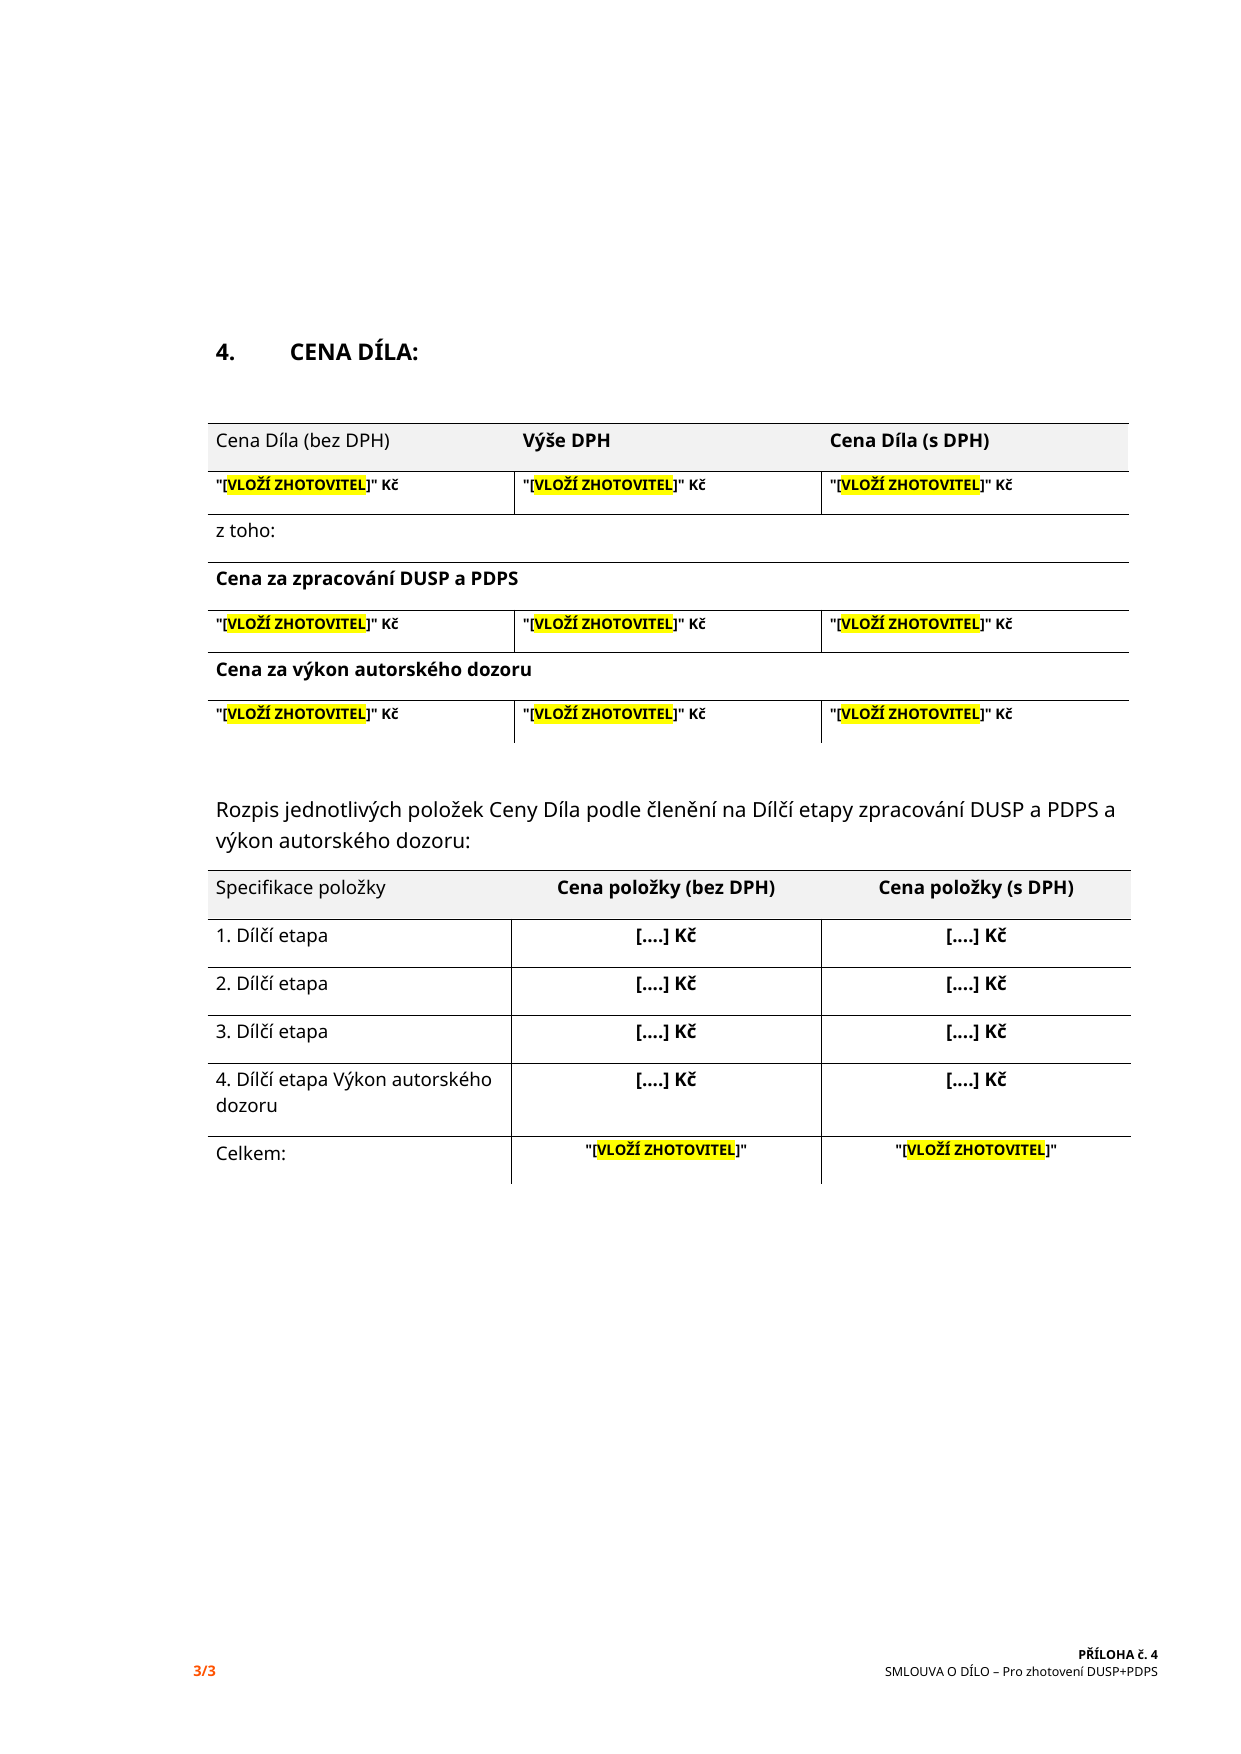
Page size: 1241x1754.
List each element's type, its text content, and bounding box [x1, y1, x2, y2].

text 4. Cena Díla: [216, 336, 1122, 367]
table_cell Cena za výkon autorského dozoru [208, 653, 1128, 700]
table_header Specifikace položky [208, 871, 511, 918]
table_cell [....] Kč [822, 920, 1131, 966]
table_cell "[VLOŽÍ ZHOTOVITEL]" Kč [822, 611, 1128, 652]
table_cell [....] Kč [512, 1064, 821, 1136]
table_cell [....] Kč [512, 1016, 821, 1062]
table_cell 1. Dílčí etapa [208, 920, 511, 966]
table_header Výše DPH [514, 424, 821, 471]
table_cell [....] Kč [822, 968, 1131, 1014]
table_cell [....] Kč [822, 1016, 1131, 1062]
table_header Cena Díla (s DPH) [821, 424, 1128, 471]
table_cell [....] Kč [512, 920, 821, 966]
table_cell "[VLOŽÍ ZHOTOVITEL]" [512, 1137, 821, 1184]
table_cell Cena za zpracování DUSP a PDPS [208, 563, 1128, 609]
table_header Cena položky (bez DPH) [511, 871, 821, 918]
table_cell Celkem: [208, 1137, 511, 1184]
table_cell "[VLOŽÍ ZHOTOVITEL]" Kč [208, 611, 514, 652]
table_cell 4. Dílčí etapa Výkon autorského dozoru [208, 1064, 511, 1136]
table_cell 3. Dílčí etapa [208, 1016, 511, 1062]
table_cell "[VLOŽÍ ZHOTOVITEL]" Kč [822, 701, 1128, 742]
table_cell "[VLOŽÍ ZHOTOVITEL]" Kč [822, 472, 1128, 513]
table_cell z toho: [208, 515, 1128, 562]
table_cell 2. Dílčí etapa [208, 968, 511, 1014]
table_cell "[VLOŽÍ ZHOTOVITEL]" Kč [208, 701, 514, 742]
text Rozpis jednotlivých položek Ceny Díla podle členění na Dílčí etapy zpracování DUSP a PDPS a výkon autorského dozoru: [216, 795, 1122, 855]
table_cell "[VLOŽÍ ZHOTOVITEL]" Kč [515, 472, 821, 513]
table_header Cena položky (s DPH) [821, 871, 1131, 918]
table_cell "[VLOŽÍ ZHOTOVITEL]" [822, 1137, 1131, 1184]
table_cell [....] Kč [512, 968, 821, 1014]
table_cell "[VLOŽÍ ZHOTOVITEL]" Kč [208, 472, 514, 513]
table_header Cena Díla (bez DPH) [208, 424, 514, 471]
table_cell [....] Kč [822, 1064, 1131, 1136]
table_cell "[VLOŽÍ ZHOTOVITEL]" Kč [515, 611, 821, 652]
table_cell "[VLOŽÍ ZHOTOVITEL]" Kč [515, 701, 821, 742]
